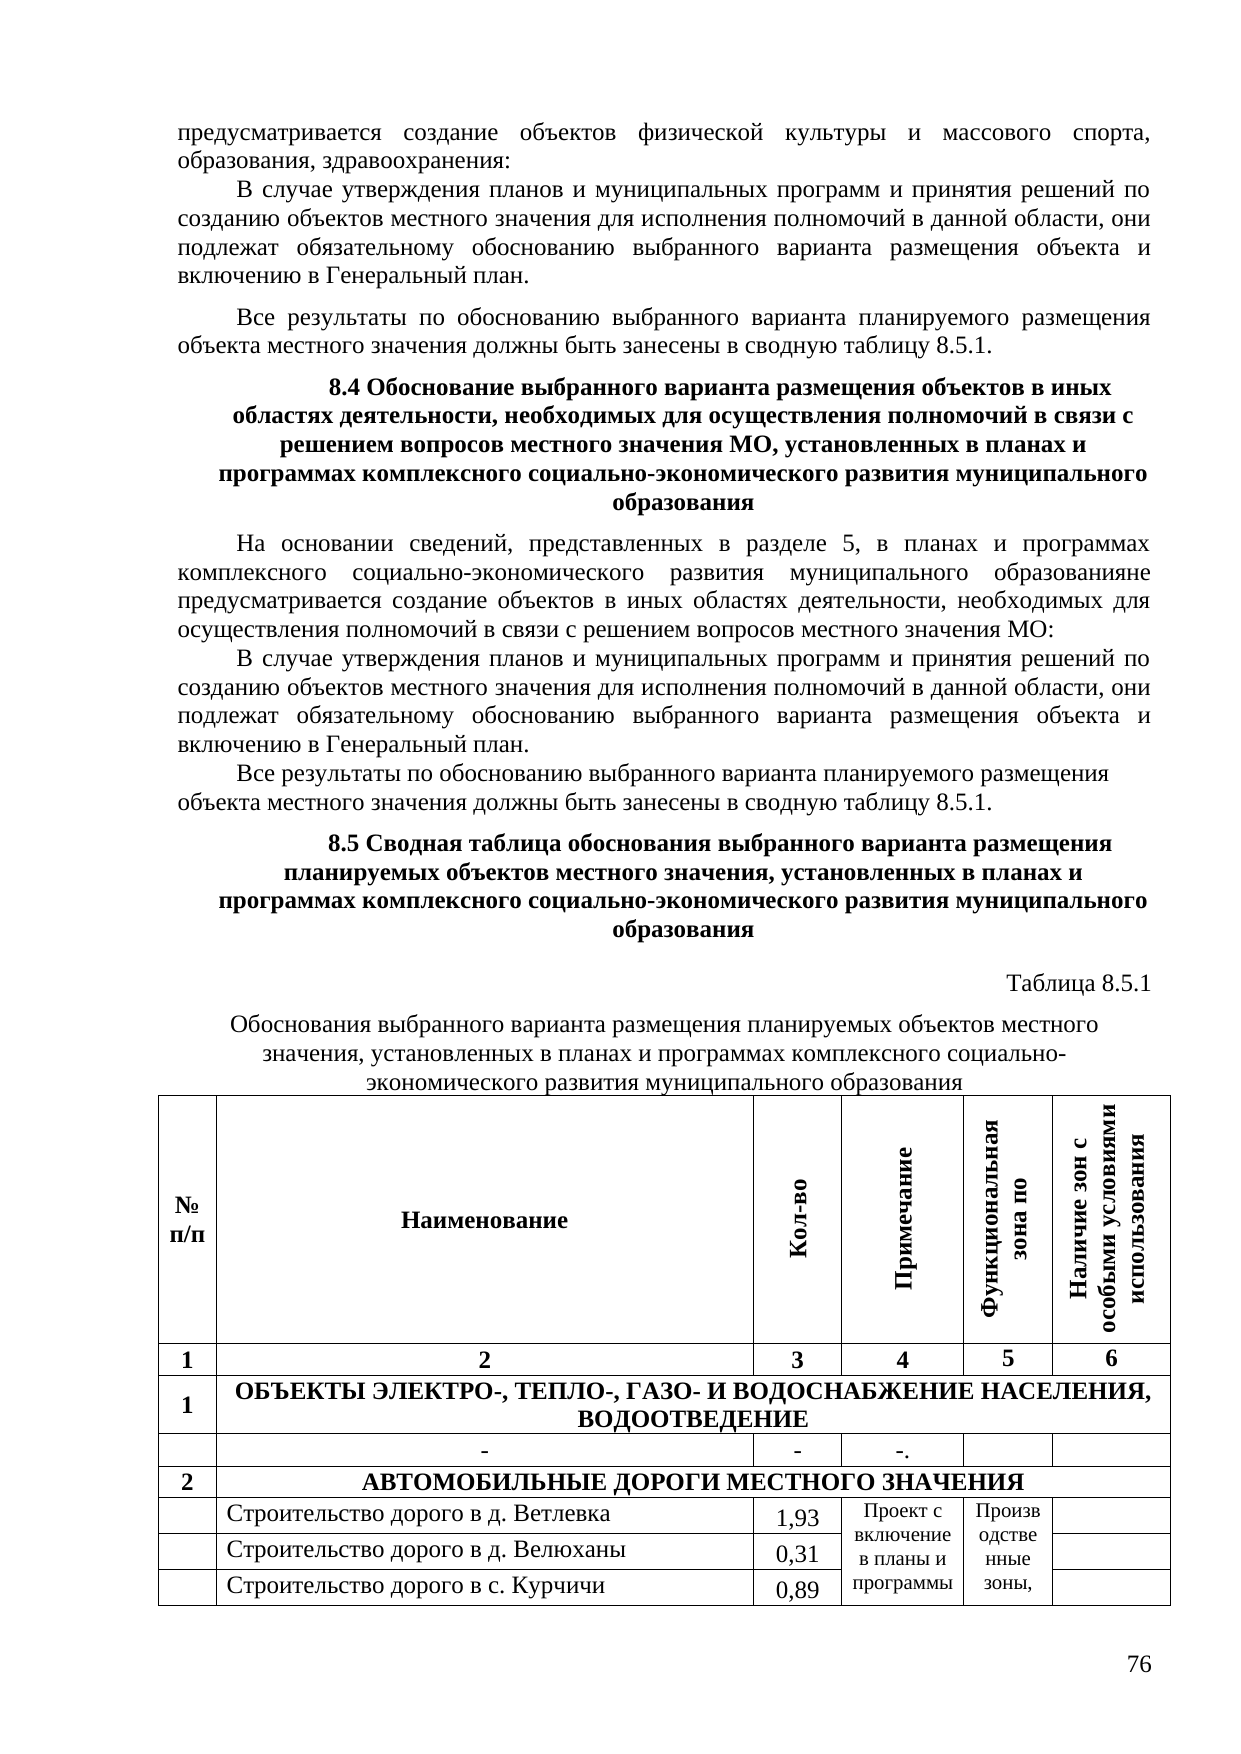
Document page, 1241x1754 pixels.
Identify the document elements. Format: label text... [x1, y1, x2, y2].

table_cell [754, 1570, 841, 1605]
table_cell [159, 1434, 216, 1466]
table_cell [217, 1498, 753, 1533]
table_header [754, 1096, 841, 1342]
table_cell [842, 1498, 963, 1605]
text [177, 117, 1152, 174]
subtitle 8.4 Обоснование выбранного варианта размещения объектов в иных областях деятельности, необходимых для осуществления полномочий в связи с решением вопросов местного значения МО, установленных в планах и программах комплексного социально-экономического развития муниципального образования [215, 372, 1152, 515]
text Все результаты по обоснованию выбранного варианта планируемого размещения объекта местного значения должны быть занесены в сводную таблицу 8.5.1. [177, 302, 1152, 359]
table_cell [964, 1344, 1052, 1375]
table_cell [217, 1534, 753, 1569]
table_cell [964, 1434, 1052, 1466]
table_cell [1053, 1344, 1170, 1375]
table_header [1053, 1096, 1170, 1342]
subtitle Таблица 8.5.1 [177, 968, 1152, 997]
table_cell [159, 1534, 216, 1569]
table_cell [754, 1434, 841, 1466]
text На основании сведений, представленных в разделе 5, в планах и программах комплексного социально-экономического развития муниципального образованияне предусматривается создание объектов в иных областях деятельности, необходимых для осуществления полномочий в связи с решением вопросов местного значения МО: [177, 528, 1152, 643]
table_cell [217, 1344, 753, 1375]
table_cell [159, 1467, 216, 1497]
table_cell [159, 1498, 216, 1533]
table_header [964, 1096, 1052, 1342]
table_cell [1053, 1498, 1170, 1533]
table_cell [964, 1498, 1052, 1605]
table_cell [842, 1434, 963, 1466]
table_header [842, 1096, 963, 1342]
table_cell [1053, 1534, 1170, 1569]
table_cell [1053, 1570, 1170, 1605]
text Обоснования выбранного варианта размещения планируемых объектов местного значения, установленных в планах и программах комплексного социально-экономического развития муниципального образования [177, 1009, 1152, 1095]
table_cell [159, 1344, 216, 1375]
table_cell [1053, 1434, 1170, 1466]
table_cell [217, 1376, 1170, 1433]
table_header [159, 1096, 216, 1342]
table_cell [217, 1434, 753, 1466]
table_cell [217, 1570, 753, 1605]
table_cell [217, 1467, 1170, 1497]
text Все результаты по обоснованию выбранного варианта планируемого размещения объекта местного значения должны быть занесены в сводную таблицу 8.5.1. [177, 758, 1152, 815]
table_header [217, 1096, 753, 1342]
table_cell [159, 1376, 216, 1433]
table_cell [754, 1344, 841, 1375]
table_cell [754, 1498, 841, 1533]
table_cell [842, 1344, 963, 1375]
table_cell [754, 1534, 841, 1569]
subtitle 8.5 Сводная таблица обоснования выбранного варианта размещения планируемых объектов местного значения, установленных в планах и программах комплексного социально-экономического развития муниципального образования [215, 828, 1152, 943]
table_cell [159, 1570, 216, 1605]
